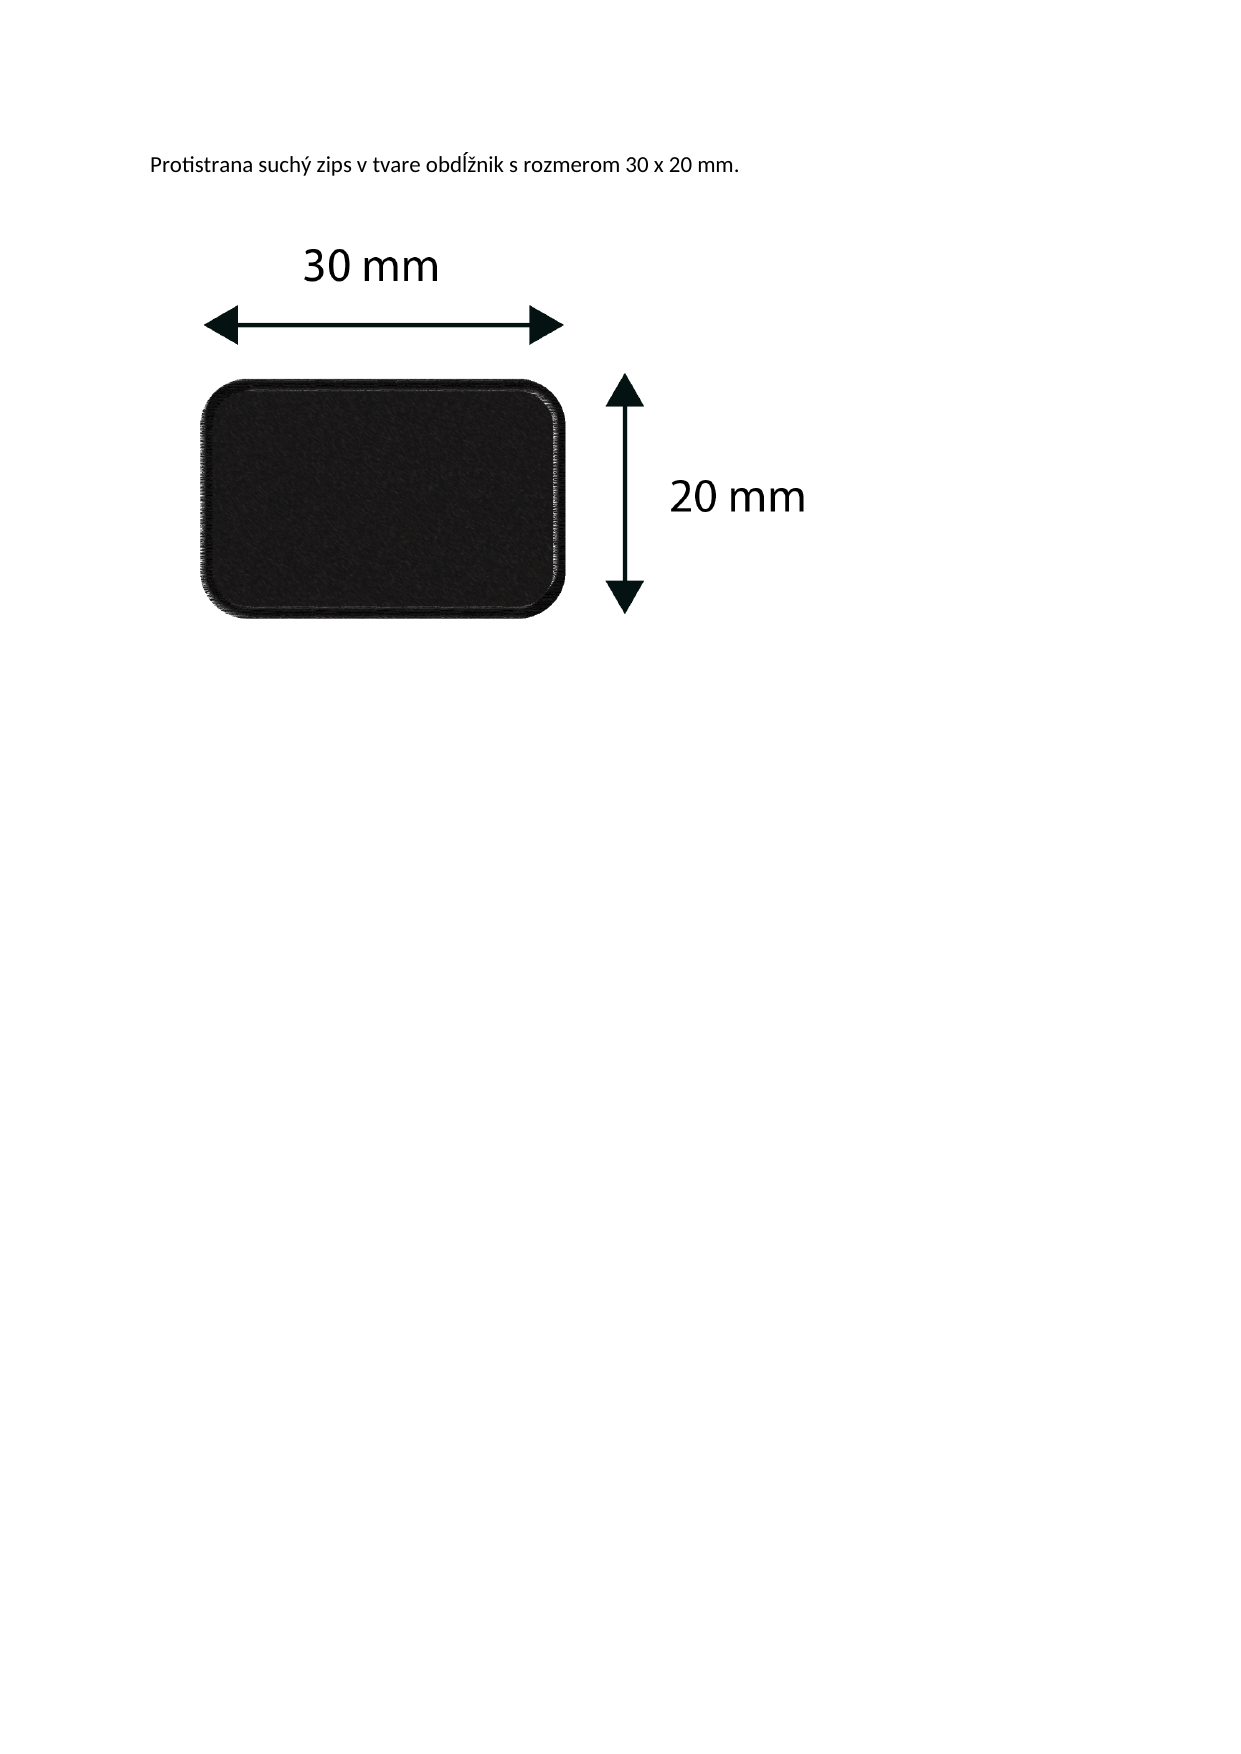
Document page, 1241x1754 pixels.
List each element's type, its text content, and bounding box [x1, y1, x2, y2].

picture [150, 212, 839, 707]
text Protistrana suchý zips v tvare obdĺžnik s rozmerom 30 x 20 mm. [150, 150, 1090, 178]
